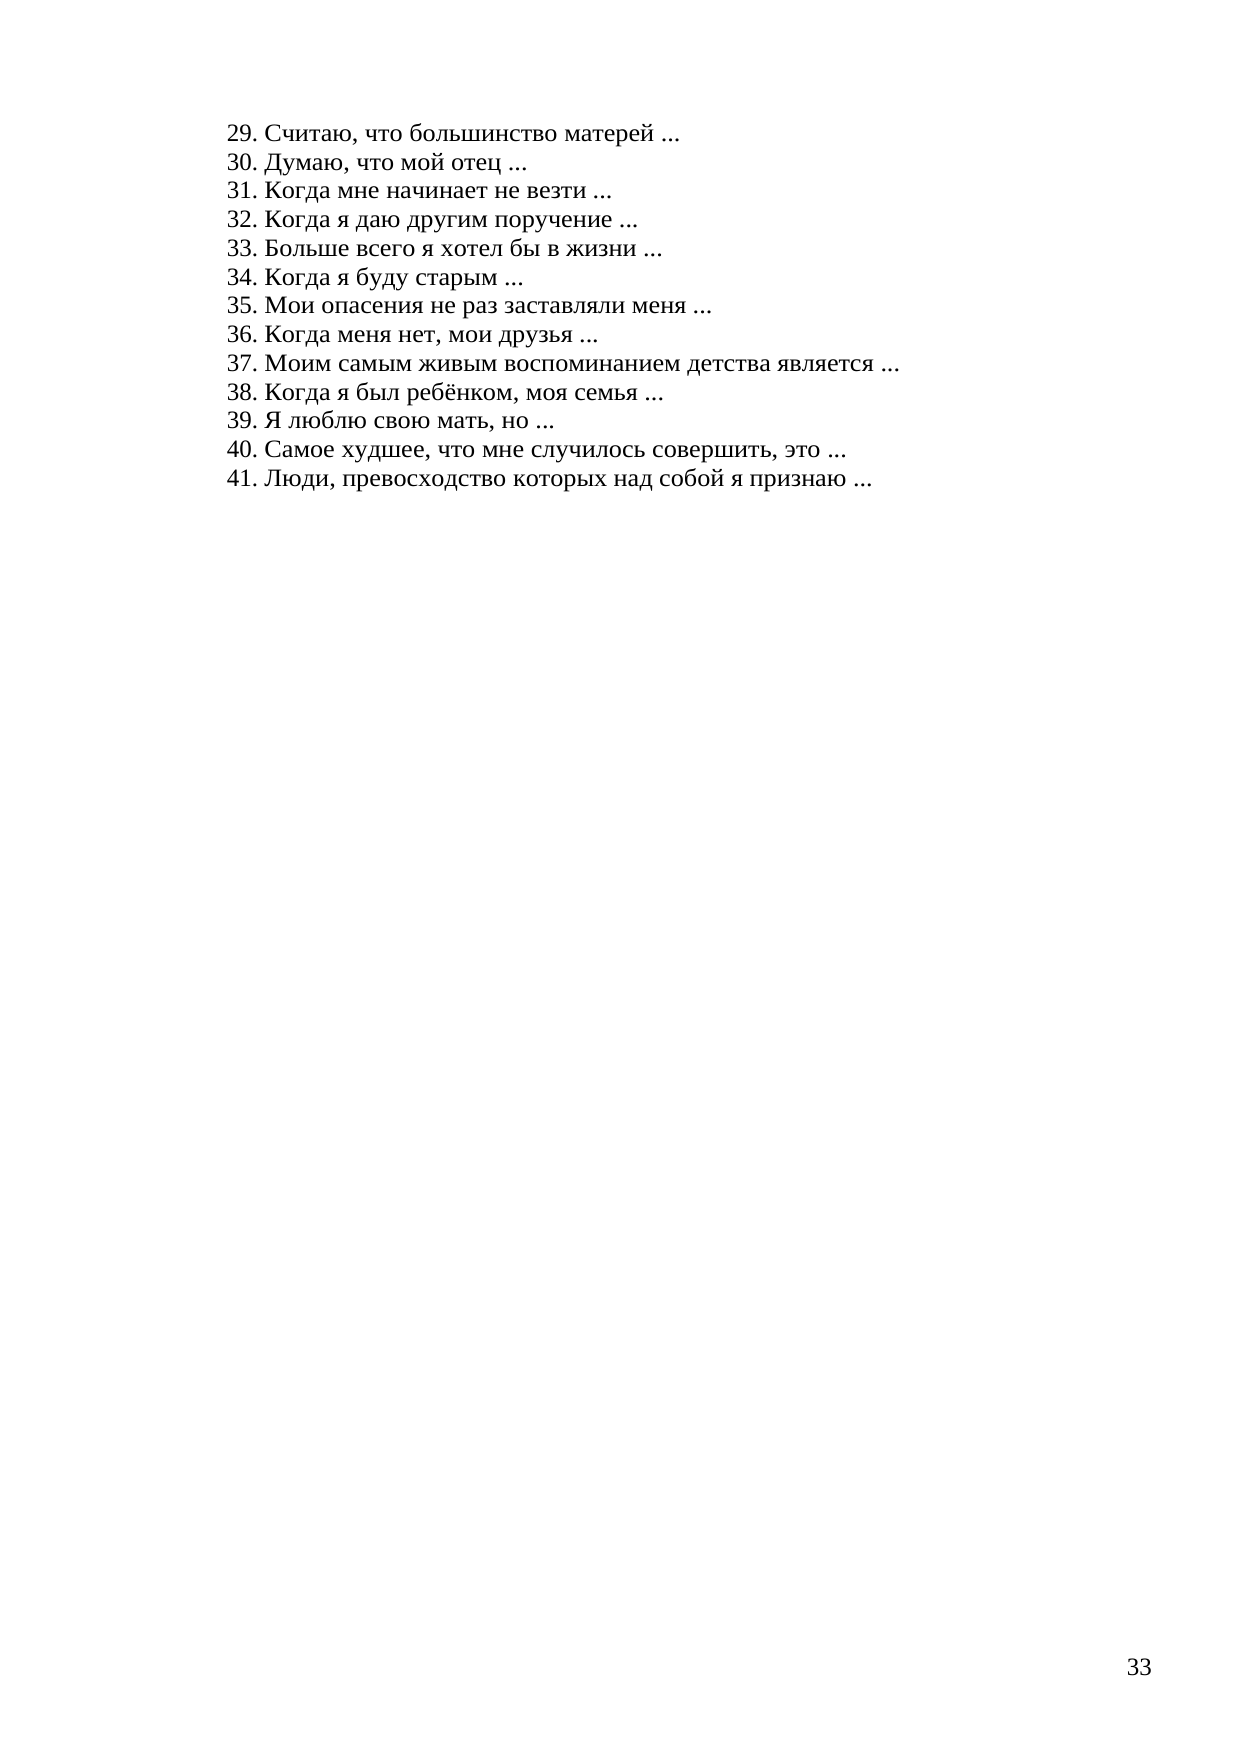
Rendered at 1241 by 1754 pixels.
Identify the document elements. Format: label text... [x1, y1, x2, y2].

list Когда я был ребёнком, моя семья ... [227, 377, 1152, 406]
list Я люблю свою мать, но ... [227, 406, 1152, 434]
list Самое худшее, что мне случилось совершить, это ... [227, 434, 1152, 463]
list Думаю, что мой отец ... [227, 147, 1152, 176]
list Когда я буду старым ... [227, 262, 1152, 291]
list Мои опасения не раз заставляли меня ... [227, 291, 1152, 319]
list Когда меня нет, мои друзья ... [227, 319, 1152, 348]
list Больше всего я хотел бы в жизни ... [227, 233, 1152, 262]
list Моим самым живым воспоминанием детства является ... [227, 348, 1152, 377]
list Когда я даю другим поручение ... [227, 204, 1152, 233]
list Считаю, что большинство матерей ... [227, 118, 1152, 147]
list Когда мне начинает не везти ... [227, 176, 1152, 204]
list Люди, превосходство которых над собой я признаю ... [227, 463, 1152, 492]
